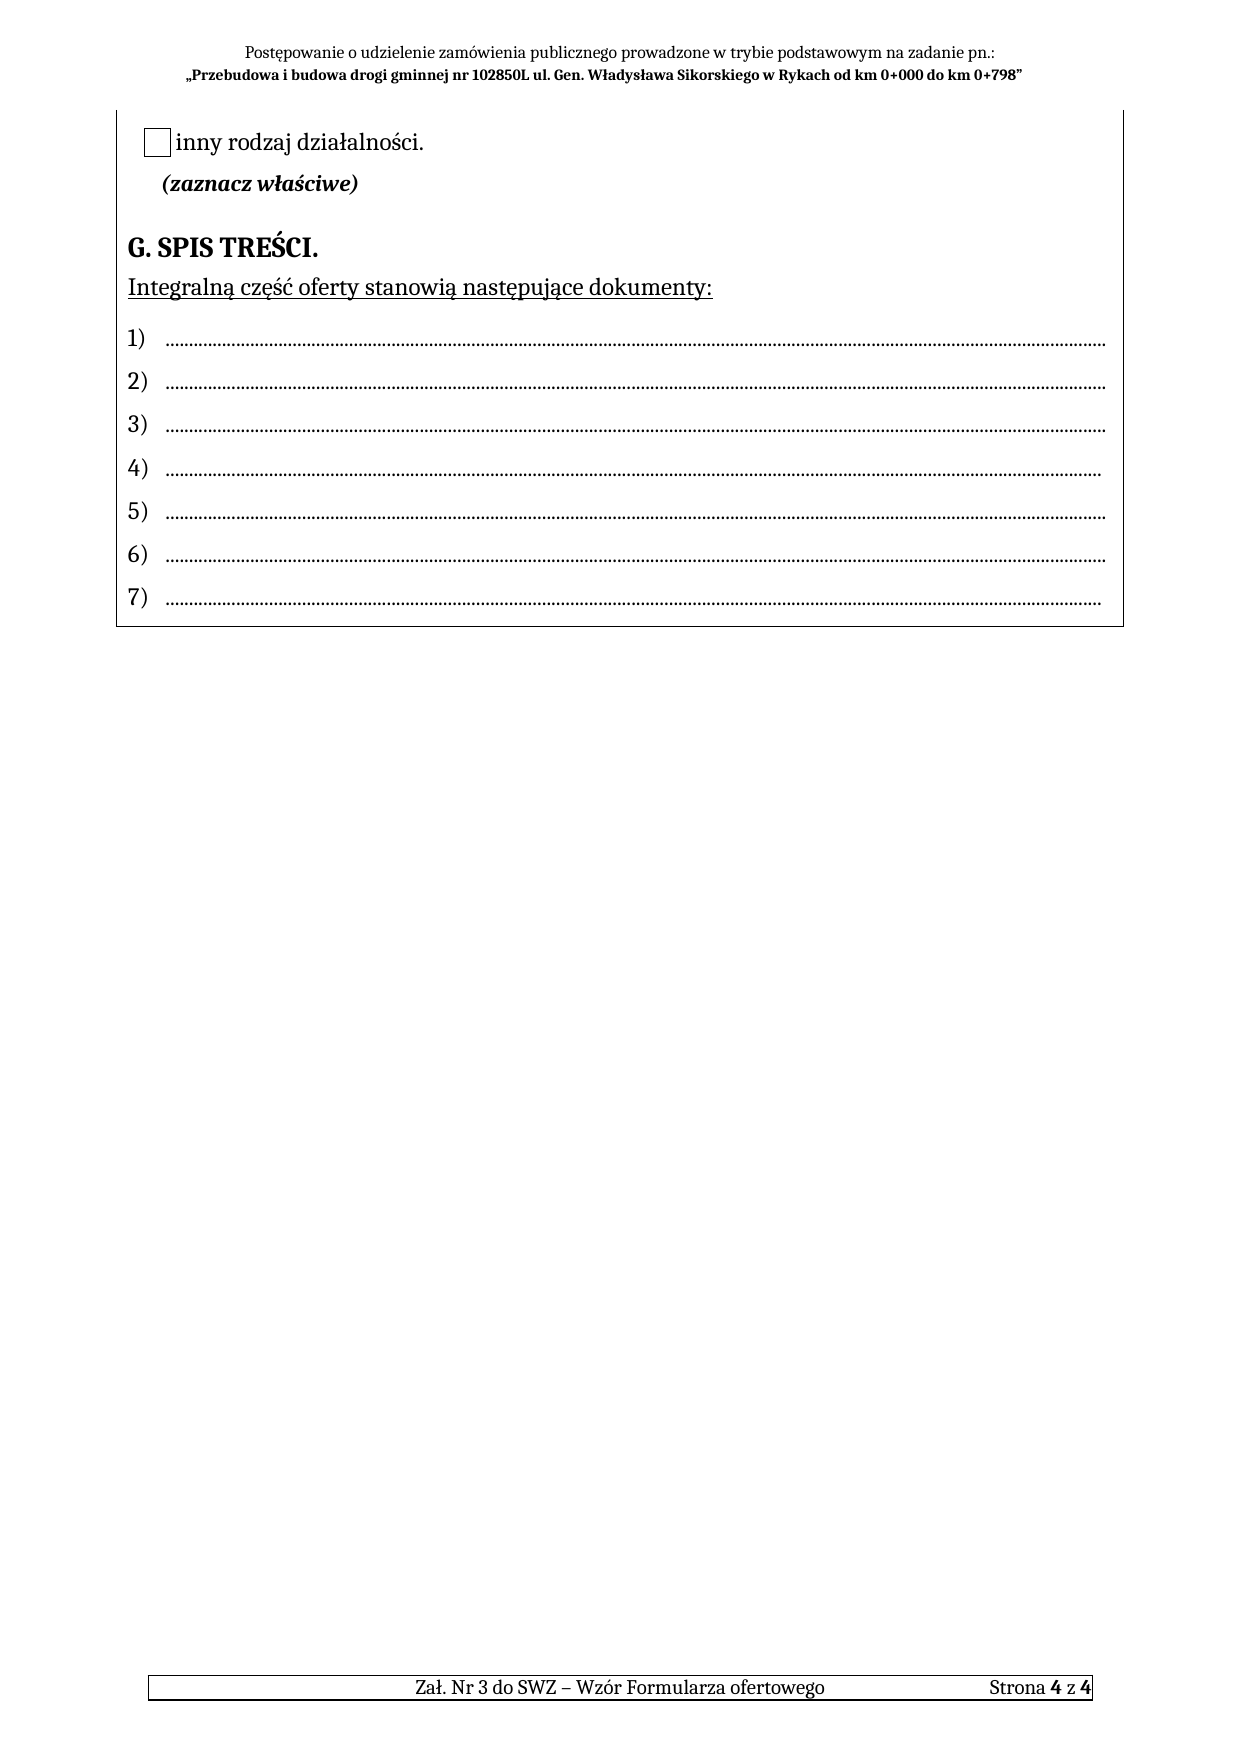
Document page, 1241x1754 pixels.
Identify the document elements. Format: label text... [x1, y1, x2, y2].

table_cell G. SPIS TREŚCI. Integralną część oferty stanowią następujące dokumenty: ........................................................................................................................................................................................................ ........................................................................................................................................................................................................ ........................................................................................................................................................................................................ ....................................................................................................................................................................................................... ........................................................................................................................................................................................................ ........................................................................................................................................................................................................ ....................................................................................................................................................................................................... [117, 219, 1123, 626]
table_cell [117, 110, 1123, 219]
